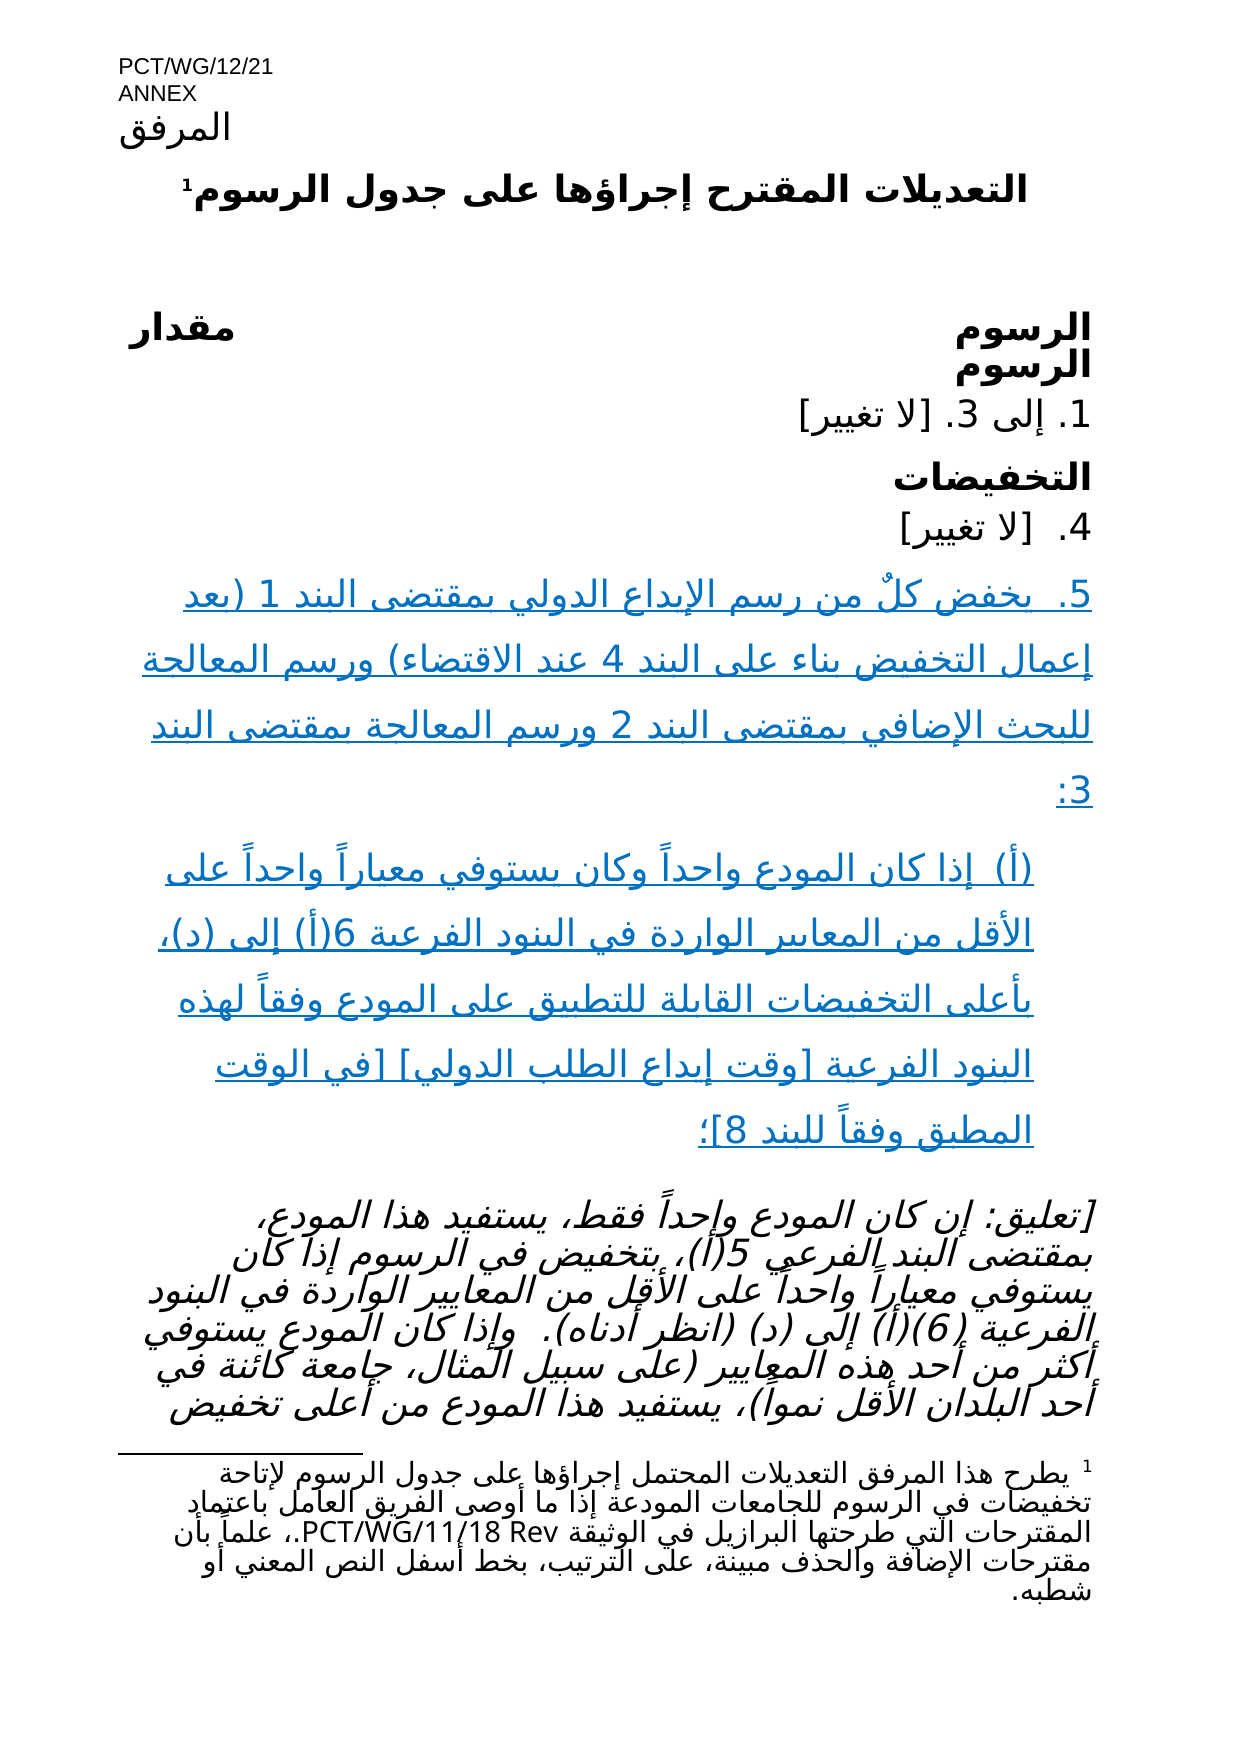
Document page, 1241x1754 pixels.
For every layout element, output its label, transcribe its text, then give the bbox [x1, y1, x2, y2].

text التعديلات المقترح إجراؤها على جدول الرسوم [118, 174, 308, 210]
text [118, 1199, 1092, 1424]
text 1. إلى 3. [لا تغيير] [118, 397, 1092, 435]
text الرسوم مقدار الرسوم [118, 310, 1092, 385]
text التعديلات المقترح إجراؤها على جدول الرسوم [292, 174, 827, 210]
text 5. يخفض كلٌ من رسم الإيداع الدولي بمقتضى البند 1 (بعد إعمال التخفيض بناء على البند 4 عند الاقتضاء) ورسم المعالجة للبحث الإضافي بمقتضى البند 2 ورسم المعالجة بمقتضى البند 3: [118, 572, 1092, 812]
text التعديلات المقترح إجراؤها على جدول الرسوم [743, 174, 1093, 210]
text التخفيضات [118, 460, 1092, 497]
text (أ) إذا كان المودع واحداً وكان يستوفي معياراً واحداً على الأقل من المعايير الواردة في البنود الفرعية 6(أ) إلى (د)، بأعلى التخفيضات القابلة للتطبيق على المودع وفقاً لهذه البنود الفرعية [وقت إيداع الطلب الدولي] [في الوقت المطبق وفقاً للبند 8]؛ [118, 847, 1033, 1152]
text 4. [لا تغيير] [118, 510, 1092, 547]
